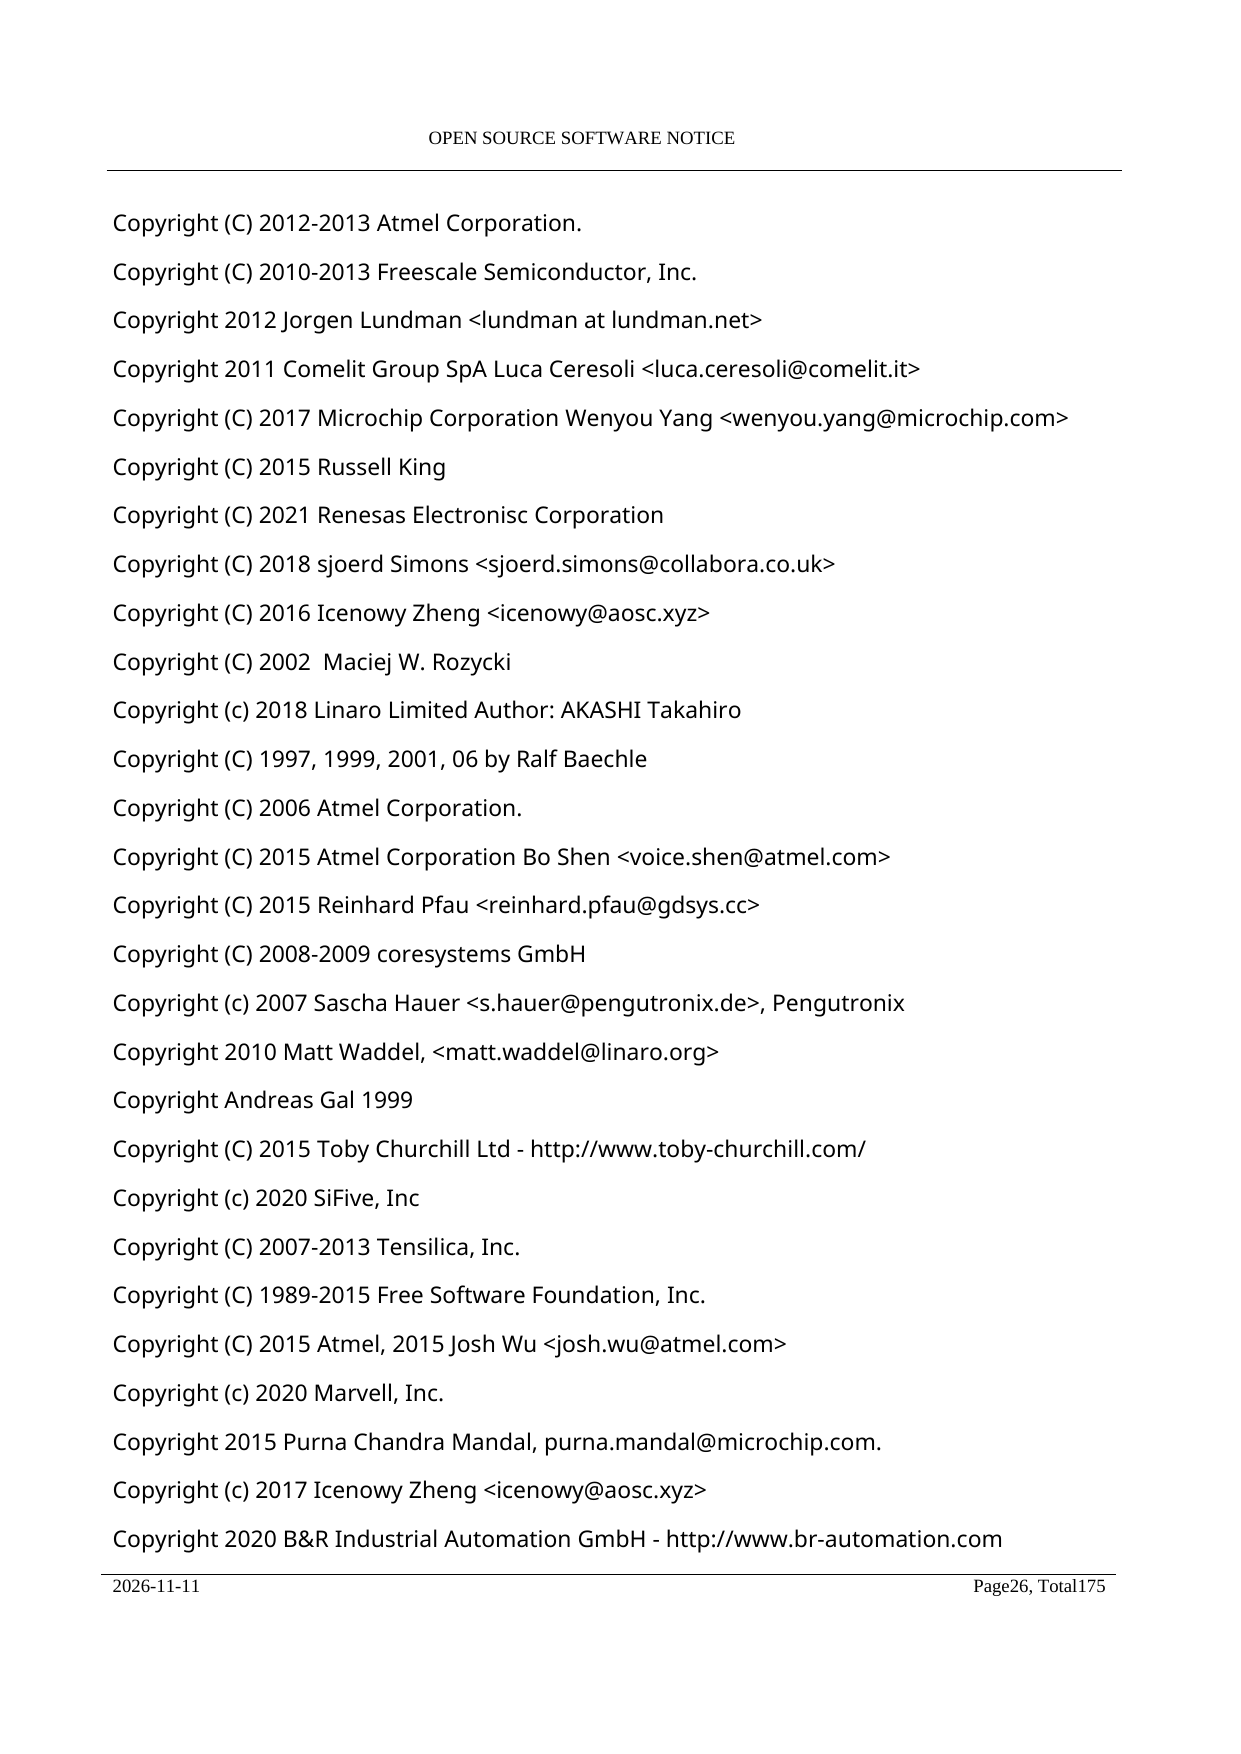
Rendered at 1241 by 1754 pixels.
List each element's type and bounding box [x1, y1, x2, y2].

text [112, 206, 1128, 1555]
